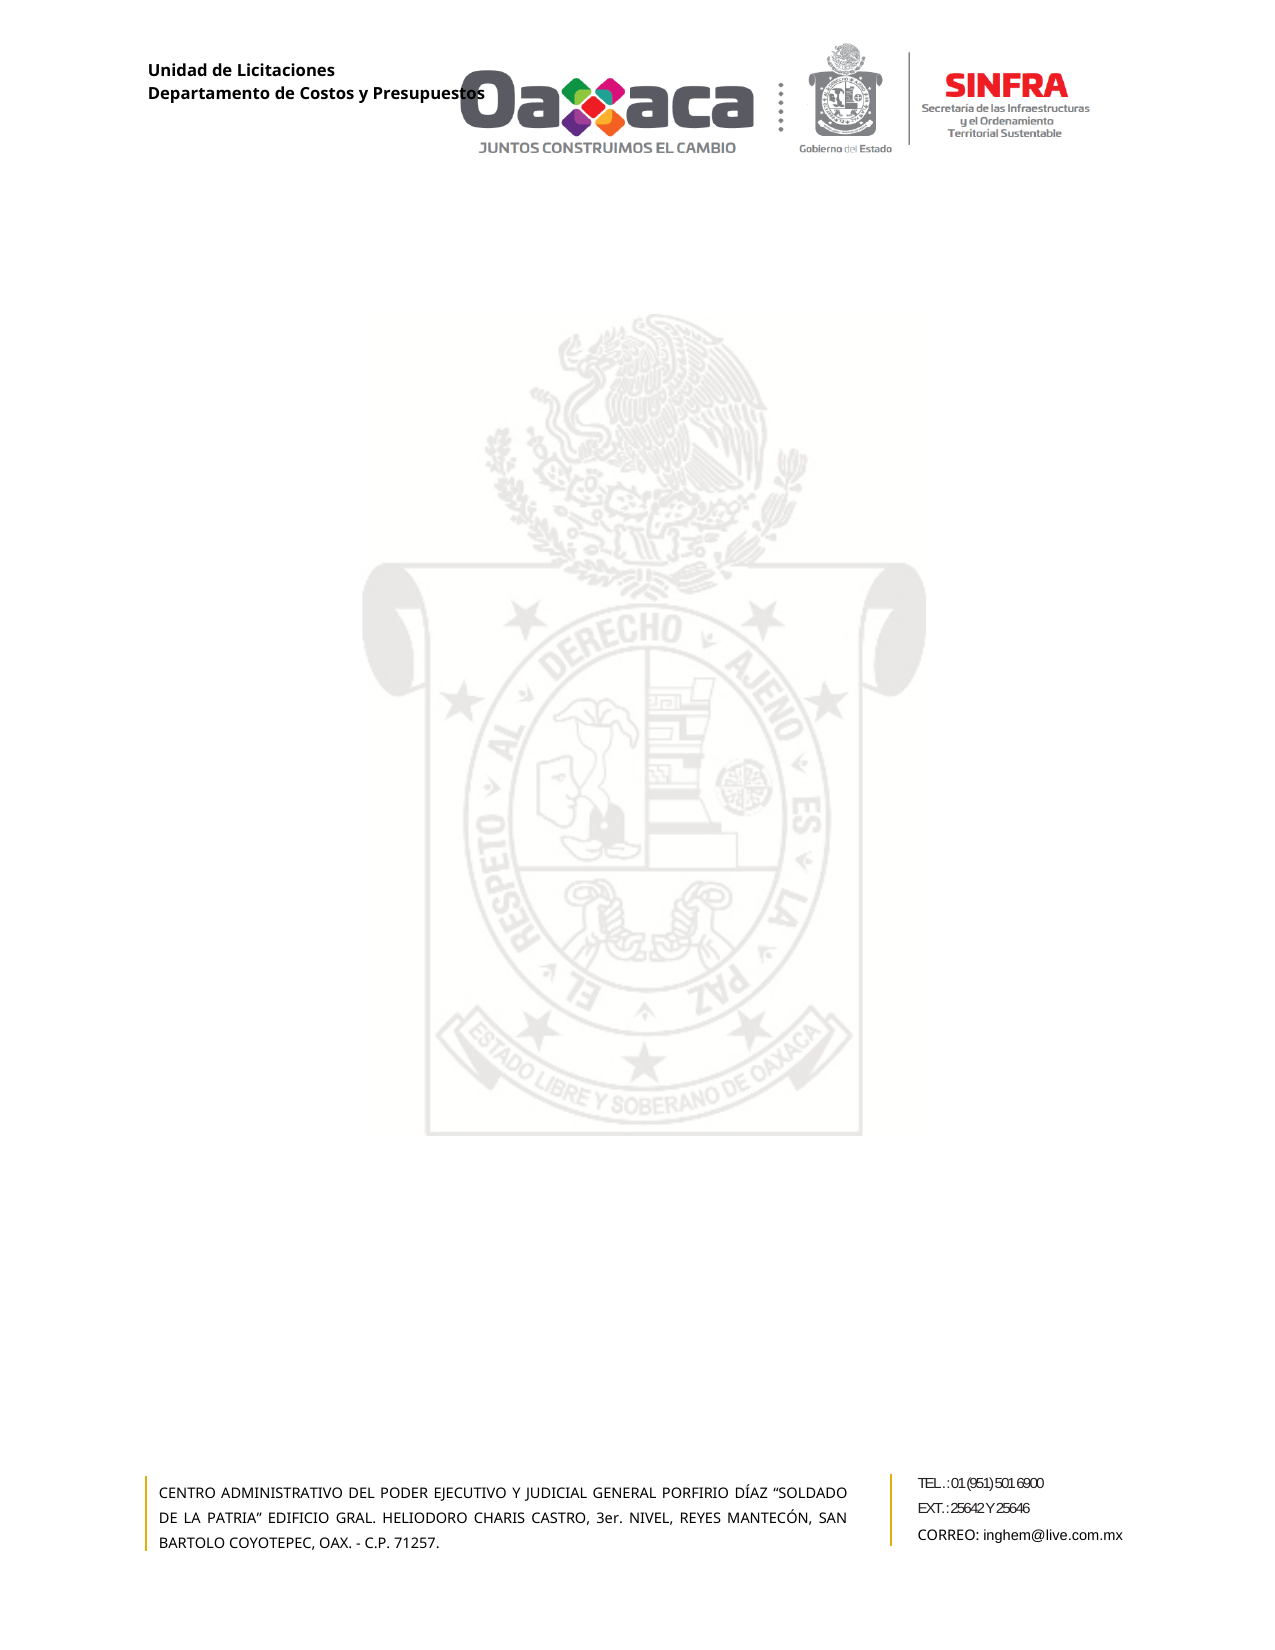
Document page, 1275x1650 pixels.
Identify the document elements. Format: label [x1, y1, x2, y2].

picture [420, 34, 1122, 163]
picture [361, 314, 927, 1136]
